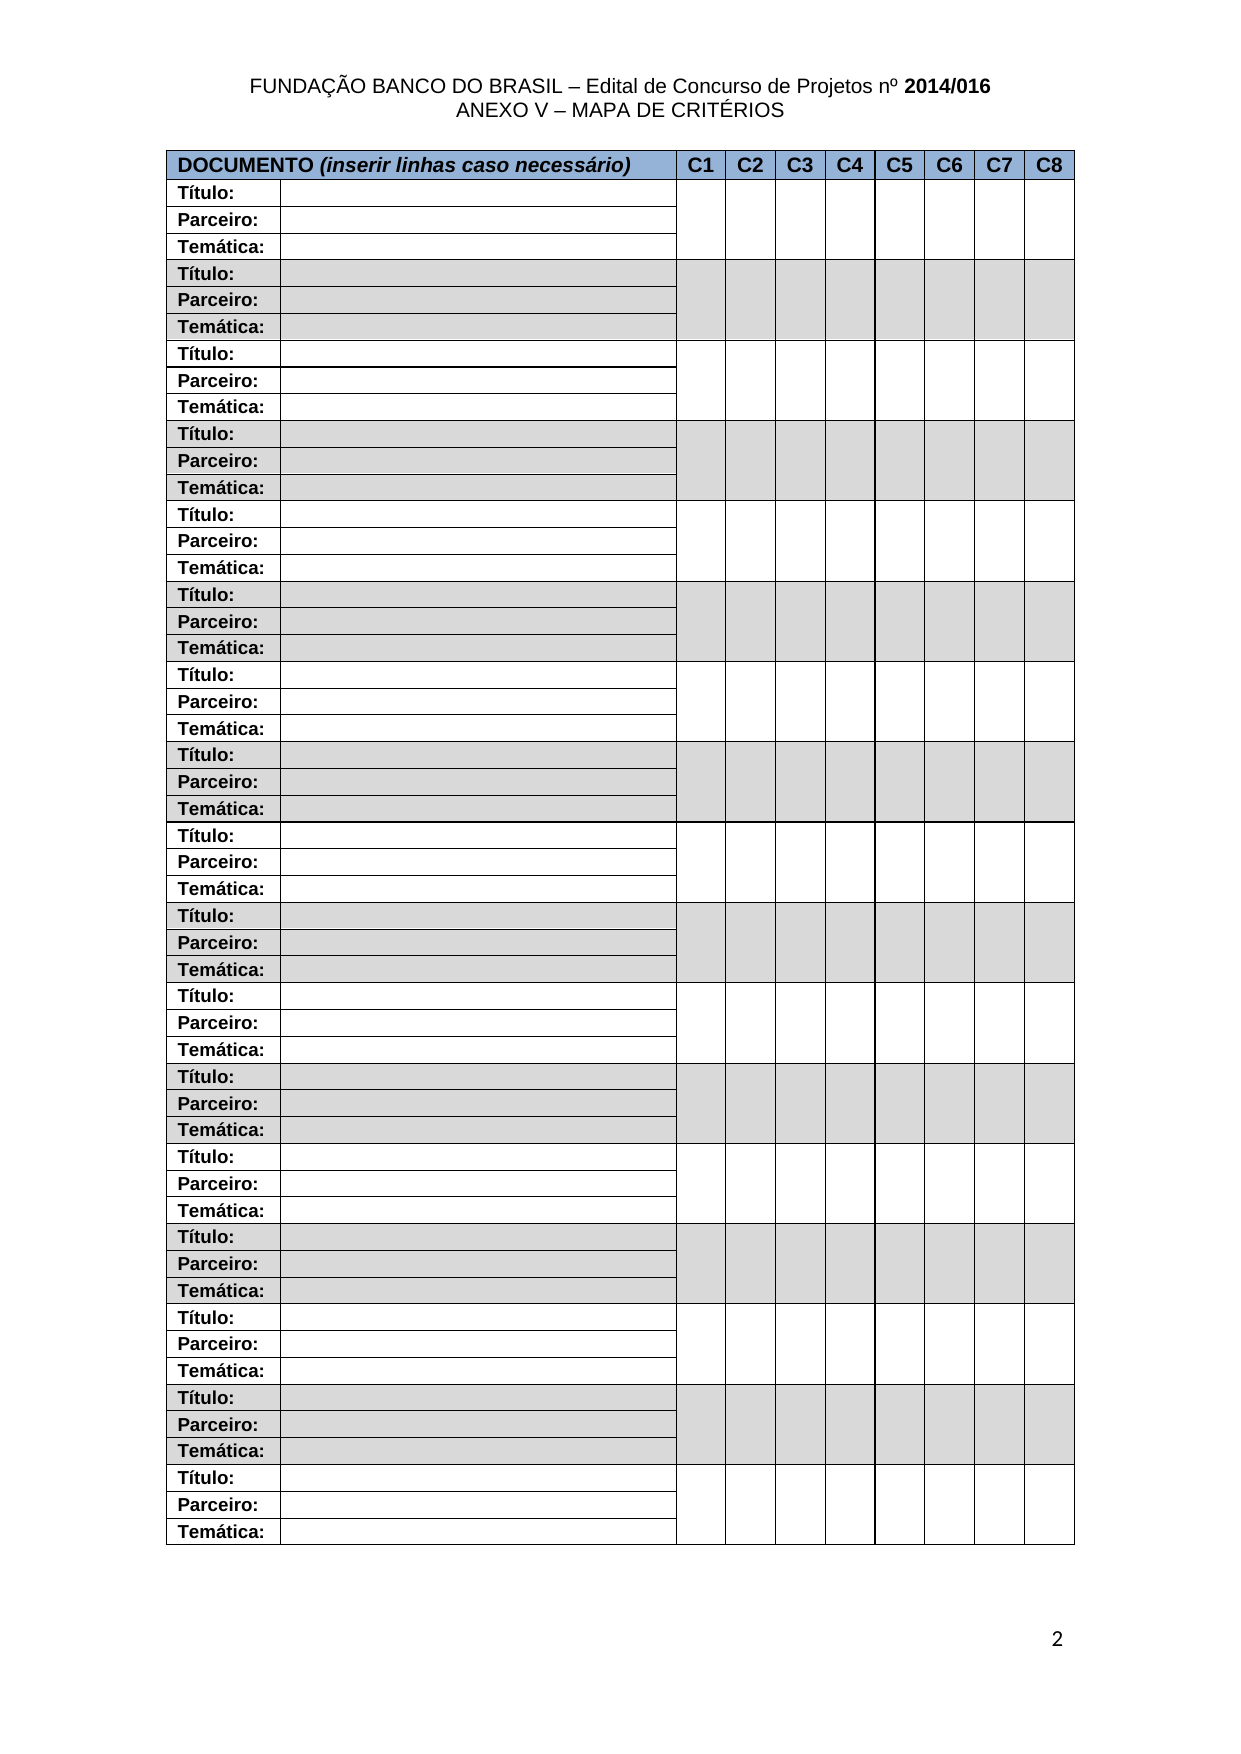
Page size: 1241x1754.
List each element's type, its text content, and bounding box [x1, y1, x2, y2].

table_cell [281, 421, 676, 447]
table_cell [876, 180, 924, 259]
table_cell [281, 876, 676, 902]
table_cell Temática: [167, 956, 280, 982]
table_cell [776, 582, 825, 661]
table_cell [281, 341, 676, 366]
table_cell [925, 1465, 974, 1544]
table_cell Parceiro: [167, 287, 280, 313]
table_cell [826, 1224, 874, 1303]
table_cell [281, 1385, 676, 1410]
table_cell [1025, 1304, 1074, 1384]
table_header C5 [876, 151, 924, 179]
table_cell Parceiro: [167, 1090, 280, 1116]
table_cell [281, 742, 676, 768]
table_cell [776, 983, 825, 1062]
table_cell [776, 341, 825, 420]
table_cell Parceiro: [167, 528, 280, 554]
table_cell [876, 501, 924, 581]
table_cell [975, 1064, 1024, 1143]
table_cell [925, 341, 974, 420]
table_cell Título: [167, 260, 280, 286]
table_cell [726, 180, 775, 259]
table_cell [826, 582, 874, 661]
table_cell [281, 368, 676, 393]
table_cell [876, 1144, 924, 1223]
table_cell [876, 1385, 924, 1464]
table_cell [281, 1492, 676, 1517]
table_cell [726, 823, 775, 902]
table_cell Parceiro: [167, 207, 280, 232]
table_cell [1025, 823, 1074, 902]
table_cell Título: [167, 662, 280, 688]
table_cell Parceiro: [167, 1251, 280, 1277]
table_cell [876, 582, 924, 661]
table_cell [726, 983, 775, 1062]
table_cell [281, 582, 676, 607]
table_cell [677, 1465, 725, 1544]
table_cell Título: [167, 823, 280, 848]
table_cell [776, 1465, 825, 1544]
table_header C6 [925, 151, 974, 179]
table_cell [281, 1144, 676, 1169]
table_cell [281, 448, 676, 473]
table_cell [925, 180, 974, 259]
table_cell [281, 1331, 676, 1357]
table_cell [677, 501, 725, 581]
table_cell [826, 341, 874, 420]
table_cell [677, 1064, 725, 1143]
table_cell [1025, 341, 1074, 420]
table_cell [826, 742, 874, 821]
table_cell [1025, 260, 1074, 339]
table_cell Título: [167, 1465, 280, 1491]
table_cell [677, 1304, 725, 1384]
table_cell Temática: [167, 1278, 280, 1303]
table_cell [876, 341, 924, 420]
table_cell [281, 314, 676, 339]
table_cell [726, 1144, 775, 1223]
table_cell Parceiro: [167, 1331, 280, 1357]
table_cell Título: [167, 180, 280, 206]
table_cell [677, 1224, 725, 1303]
table_cell [876, 421, 924, 500]
table_cell [281, 1438, 676, 1464]
table_cell [726, 1224, 775, 1303]
table_cell Título: [167, 421, 280, 447]
table_cell [281, 1224, 676, 1250]
table_cell [281, 180, 676, 206]
table_cell [826, 421, 874, 500]
table_cell [776, 823, 825, 902]
table_cell [1025, 180, 1074, 259]
table_cell Temática: [167, 394, 280, 420]
table_cell [876, 1304, 924, 1384]
table_cell Parceiro: [167, 368, 280, 393]
table_cell [1025, 582, 1074, 661]
table_cell [826, 662, 874, 741]
table_cell [776, 1304, 825, 1384]
table_cell [281, 1064, 676, 1089]
table_cell Título: [167, 582, 280, 607]
table_cell [975, 1465, 1024, 1544]
table_cell [876, 260, 924, 339]
table_cell [726, 260, 775, 339]
table_cell [281, 1304, 676, 1330]
table_cell [776, 421, 825, 500]
table_cell [876, 983, 924, 1062]
table_cell [776, 180, 825, 259]
table_cell [975, 823, 1024, 902]
table_cell [925, 1304, 974, 1384]
table_cell Parceiro: [167, 1411, 280, 1437]
table_cell [281, 555, 676, 581]
table_cell [677, 742, 725, 821]
table_header C4 [826, 151, 874, 179]
table_cell [281, 1251, 676, 1277]
table_cell [281, 1010, 676, 1036]
table_cell [281, 394, 676, 420]
table_cell [826, 1385, 874, 1464]
table_cell [281, 635, 676, 661]
table_cell Título: [167, 341, 280, 366]
table_header C1 [677, 151, 725, 179]
table_cell [726, 501, 775, 581]
table_cell [975, 501, 1024, 581]
table_cell [281, 501, 676, 527]
table_cell [1025, 742, 1074, 821]
table_cell [826, 501, 874, 581]
table_cell [281, 1519, 676, 1544]
table_cell Parceiro: [167, 608, 280, 634]
table_cell [876, 903, 924, 982]
table_cell [726, 742, 775, 821]
table_cell Temática: [167, 796, 280, 821]
table_cell [726, 1385, 775, 1464]
table_cell [1025, 421, 1074, 500]
table_cell Título: [167, 501, 280, 527]
table_cell Parceiro: [167, 849, 280, 875]
table_cell [826, 1465, 874, 1544]
table_cell [876, 1465, 924, 1544]
table_cell [776, 1224, 825, 1303]
table_cell Temática: [167, 1358, 280, 1384]
table_cell [281, 1358, 676, 1384]
table_cell [975, 1224, 1024, 1303]
table_cell [677, 1385, 725, 1464]
table_cell Temática: [167, 555, 280, 581]
table_cell [281, 207, 676, 232]
table_cell [876, 742, 924, 821]
table_cell [281, 1465, 676, 1491]
table_cell [925, 662, 974, 741]
table_cell Parceiro: [167, 1171, 280, 1196]
table_cell [281, 930, 676, 955]
table_cell Temática: [167, 475, 280, 500]
table_cell [726, 341, 775, 420]
table_cell [925, 823, 974, 902]
table_cell [726, 1064, 775, 1143]
table_cell [281, 1037, 676, 1062]
table_cell [925, 1224, 974, 1303]
table_cell Parceiro: [167, 1010, 280, 1036]
table_header C2 [726, 151, 775, 179]
table_cell [1025, 1385, 1074, 1464]
table_cell [925, 1064, 974, 1143]
table_cell [975, 341, 1024, 420]
table_cell Parceiro: [167, 930, 280, 955]
table_cell [975, 582, 1024, 661]
table_cell Parceiro: [167, 448, 280, 473]
table_cell Título: [167, 1144, 280, 1169]
table_cell [826, 903, 874, 982]
table_cell [826, 180, 874, 259]
table_cell [281, 260, 676, 286]
table_cell [281, 689, 676, 714]
table_cell [726, 903, 775, 982]
table_cell Temática: [167, 314, 280, 339]
table_cell [726, 582, 775, 661]
table_cell [925, 260, 974, 339]
table_header C8 [1025, 151, 1074, 179]
table_cell [925, 1144, 974, 1223]
table_cell [677, 823, 725, 902]
table_cell [826, 983, 874, 1062]
table_cell [826, 1144, 874, 1223]
table_cell [776, 742, 825, 821]
table_cell [281, 1171, 676, 1196]
table_cell [281, 234, 676, 259]
table_cell [1025, 1224, 1074, 1303]
table_cell [925, 903, 974, 982]
table_cell [1025, 983, 1074, 1062]
table_cell [281, 715, 676, 741]
table_cell Temática: [167, 1519, 280, 1544]
table_cell Temática: [167, 715, 280, 741]
table_cell [281, 1090, 676, 1116]
table_cell [876, 1064, 924, 1143]
table_cell [1025, 1465, 1074, 1544]
table_cell Temática: [167, 1197, 280, 1223]
table_cell [925, 742, 974, 821]
table_cell [1025, 1144, 1074, 1223]
table_cell [826, 1304, 874, 1384]
table_cell [281, 769, 676, 795]
table_cell [776, 260, 825, 339]
table_cell [281, 1117, 676, 1143]
table_cell [726, 1465, 775, 1544]
table_cell [776, 1144, 825, 1223]
table_cell [826, 1064, 874, 1143]
table_cell [975, 1304, 1024, 1384]
table_cell [975, 1144, 1024, 1223]
table_cell [975, 180, 1024, 259]
table_cell [281, 956, 676, 982]
table_cell Parceiro: [167, 689, 280, 714]
table_cell [1025, 662, 1074, 741]
table_cell [281, 287, 676, 313]
table_cell [677, 1144, 725, 1223]
table_cell [975, 421, 1024, 500]
table_cell Parceiro: [167, 1492, 280, 1517]
table_cell [677, 260, 725, 339]
table_cell [677, 421, 725, 500]
table_cell [726, 662, 775, 741]
table_cell [677, 903, 725, 982]
table_cell [776, 1064, 825, 1143]
table_cell [925, 1385, 974, 1464]
table_cell [281, 608, 676, 634]
table_cell [281, 1278, 676, 1303]
table_cell Temática: [167, 635, 280, 661]
table_cell Temática: [167, 1438, 280, 1464]
table_cell [876, 662, 924, 741]
table_cell [975, 983, 1024, 1062]
table_cell Título: [167, 1304, 280, 1330]
table_cell Título: [167, 1064, 280, 1089]
table_header C7 [975, 151, 1024, 179]
table_cell Temática: [167, 234, 280, 259]
table_cell [826, 260, 874, 339]
table_cell [975, 742, 1024, 821]
table_cell Parceiro: [167, 769, 280, 795]
table_cell [876, 823, 924, 902]
table_cell [677, 180, 725, 259]
table_cell [281, 475, 676, 500]
table_cell [776, 903, 825, 982]
table_cell [281, 796, 676, 821]
table_cell [826, 823, 874, 902]
table_cell Título: [167, 903, 280, 928]
table_cell [281, 983, 676, 1009]
table_cell [925, 582, 974, 661]
table_cell Título: [167, 1385, 280, 1410]
table_cell [281, 1411, 676, 1437]
table_cell Título: [167, 742, 280, 768]
table_cell [1025, 501, 1074, 581]
table_cell [776, 662, 825, 741]
table_cell [975, 1385, 1024, 1464]
table_cell [281, 1197, 676, 1223]
table_cell [726, 421, 775, 500]
table_cell [281, 662, 676, 688]
table_cell [975, 662, 1024, 741]
table_cell [776, 501, 825, 581]
table_cell [876, 1224, 924, 1303]
table_cell [677, 582, 725, 661]
table_cell Temática: [167, 876, 280, 902]
table_cell [925, 501, 974, 581]
table_cell [281, 528, 676, 554]
table_cell [281, 849, 676, 875]
table_cell Temática: [167, 1117, 280, 1143]
table_cell [677, 341, 725, 420]
table_cell Título: [167, 1224, 280, 1250]
table_cell [677, 662, 725, 741]
table_cell [975, 260, 1024, 339]
table_cell Título: [167, 983, 280, 1009]
table_cell [726, 1304, 775, 1384]
table_cell [281, 903, 676, 928]
table_cell [975, 903, 1024, 982]
table_cell [925, 983, 974, 1062]
table_cell [776, 1385, 825, 1464]
table_cell Temática: [167, 1037, 280, 1062]
table_header C3 [776, 151, 825, 179]
table_cell [925, 421, 974, 500]
table_header DOCUMENTO (inserir linhas caso necessário) [167, 151, 676, 179]
table_cell [1025, 1064, 1074, 1143]
table_cell [281, 823, 676, 848]
table_cell [1025, 903, 1074, 982]
table_cell [677, 983, 725, 1062]
